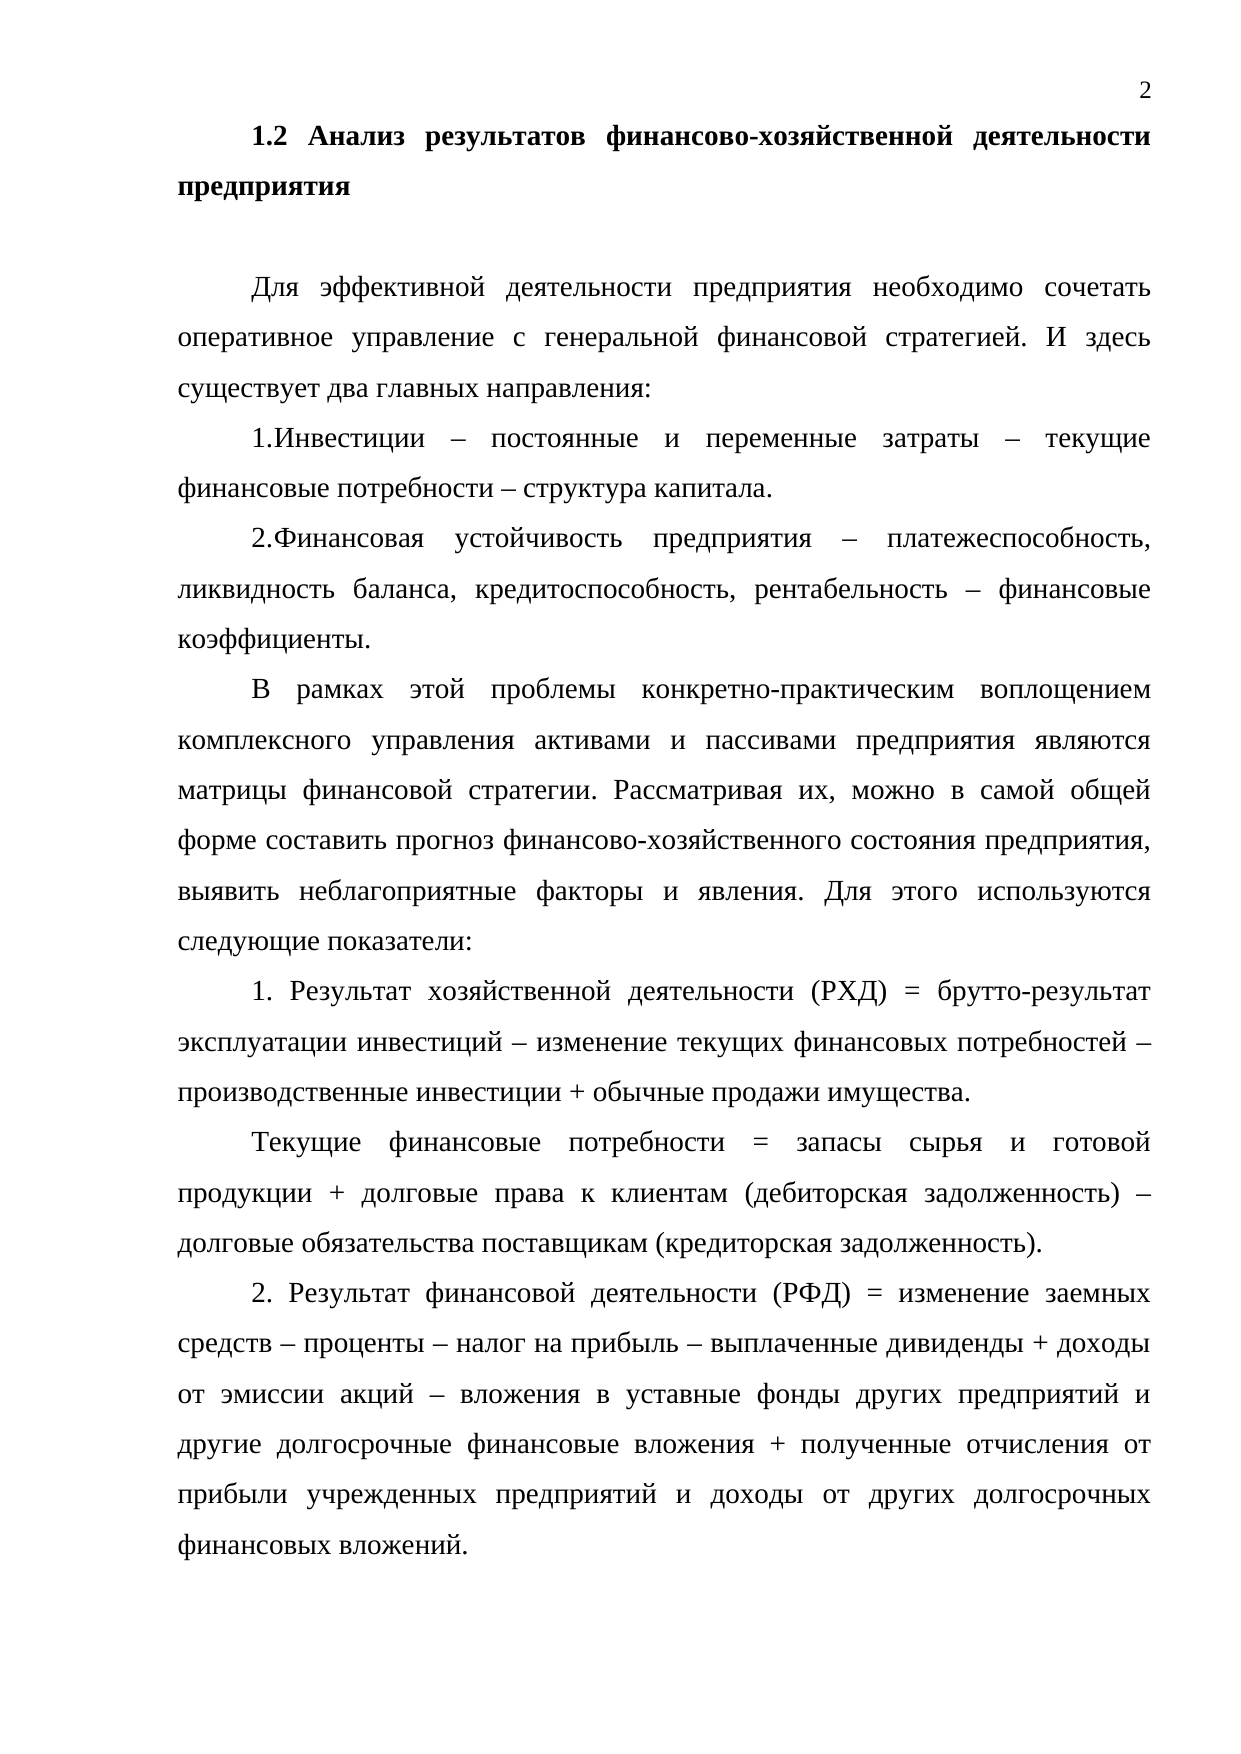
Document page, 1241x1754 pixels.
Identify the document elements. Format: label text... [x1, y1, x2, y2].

text В рамках этой проблемы конкретно-практическим воплощением комплексного управления активами и пассивами предприятия являются матрицы финансовой стратегии. Рассматривая их, можно в самой общей форме составить прогноз финансово-хозяйственного состояния предприятия, выявить неблагоприятные факторы и явления. Для этого используются следующие показатели: [177, 672, 1152, 957]
text 2. Результат финансовой деятельности (РФД) = изменение заемных средств – проценты – налог на прибыль – выплаченные дивиденды + доходы от эмиссии акций – вложения в уставные фонды других предприятий и другие долгосрочные финансовые вложения + полученные отчисления от прибыли учрежденных предприятий и доходы от других долгосрочных финансовых вложений. [177, 1275, 1152, 1560]
list Финансовая устойчивость предприятия – платежеспособность, ликвидность баланса, кредитоспособность, рентабельность – финансовые коэффициенты. [177, 521, 1152, 655]
text Для эффективной деятельности предприятия необходимо сочетать оперативное управление с генеральной финансовой стратегией. И здесь существует два главных направления: [177, 269, 1152, 403]
text 1. Результат хозяйственной деятельности (РХД) = брутто-результат эксплуатации инвестиций – изменение текущих финансовых потребностей – производственные инвестиции + обычные продажи имущества. [177, 973, 1152, 1108]
text Текущие финансовые потребности = запасы сырья и готовой продукции + долговые права к клиентам (дебиторская задолженность) – долговые обязательства поставщикам (кредиторская задолженность). [177, 1124, 1152, 1258]
list Инвестиции – постоянные и переменные затраты – текущие финансовые потребности – структура капитала. [177, 420, 1152, 504]
text 1.2 Анализ результатов финансово-хозяйственной деятельности предприятия [177, 118, 1152, 202]
